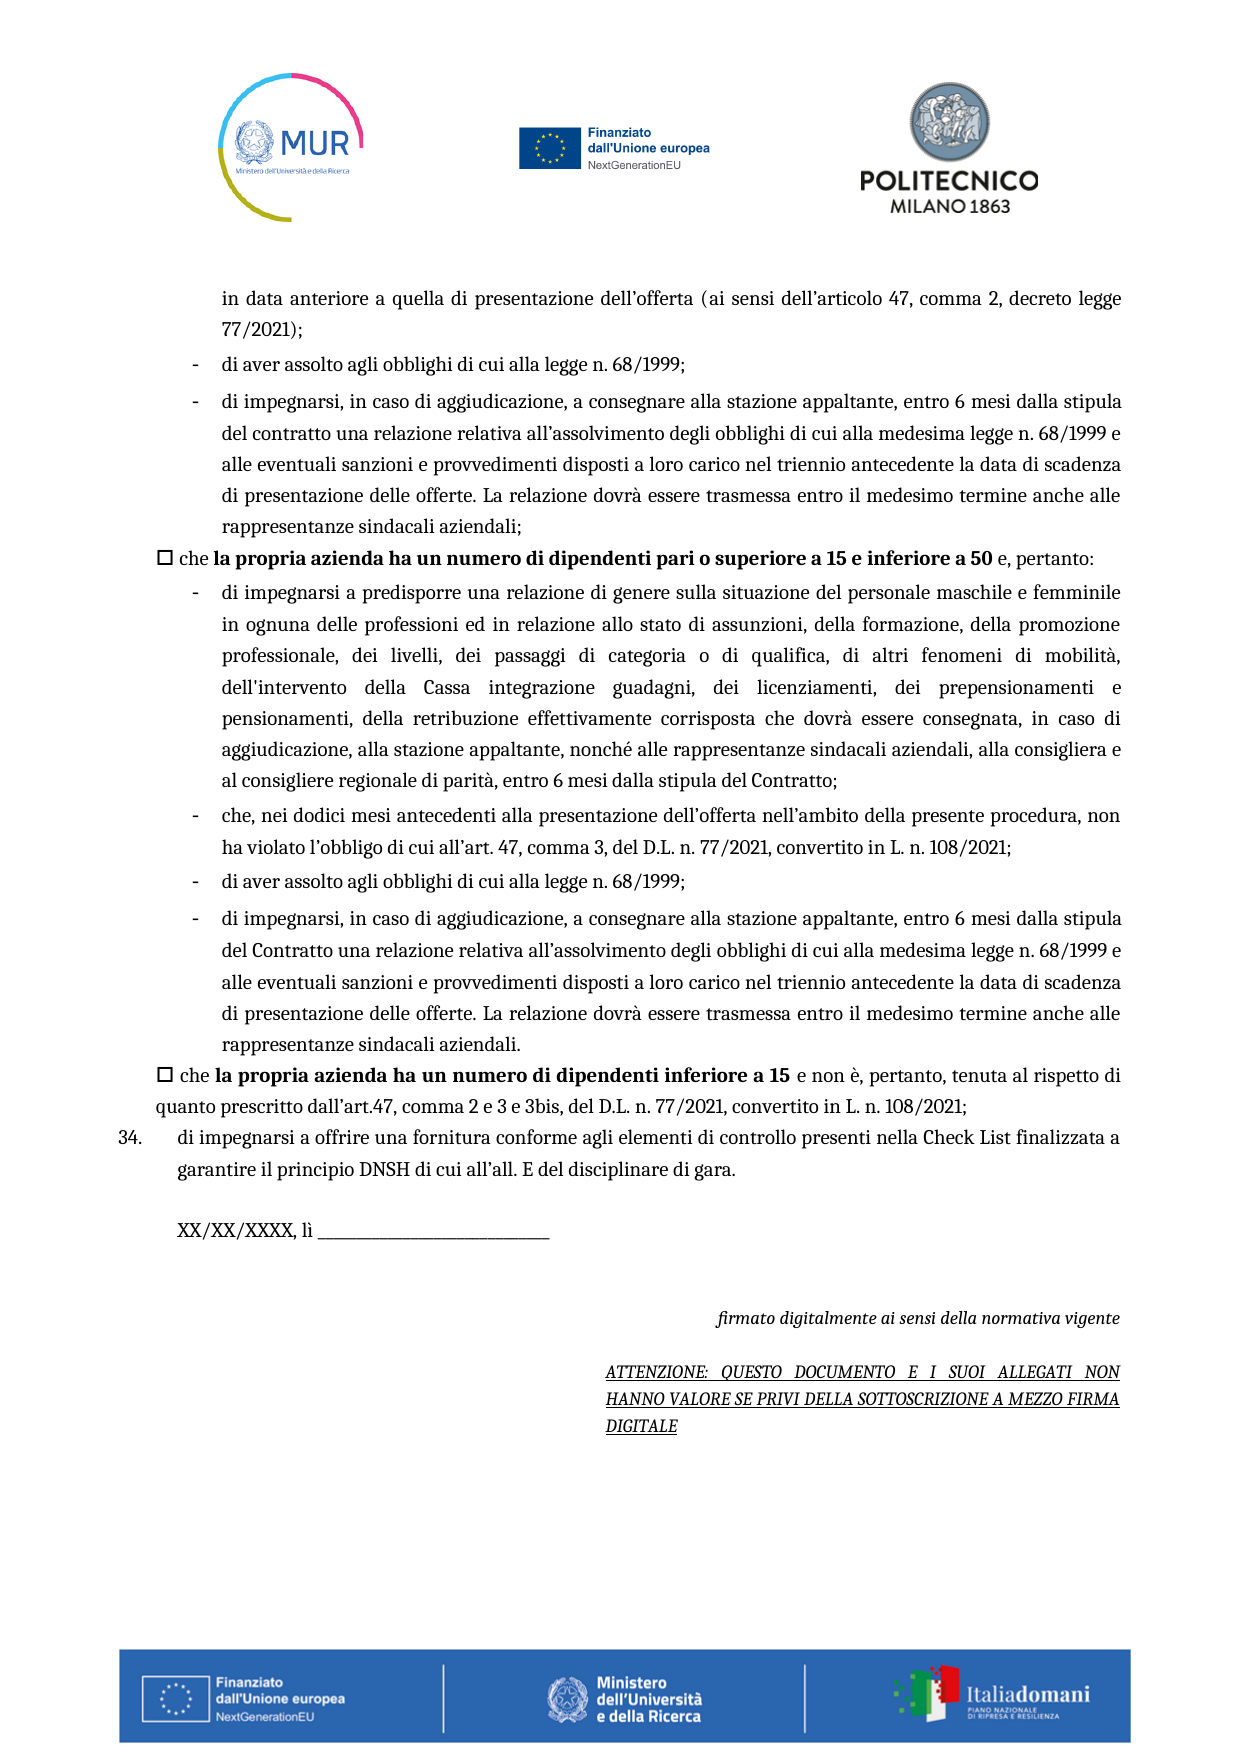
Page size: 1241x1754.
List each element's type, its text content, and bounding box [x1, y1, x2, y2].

list di impegnarsi, in caso di aggiudicazione, a consegnare alla stazione appaltante, entro 6 mesi dalla stipula del contratto una relazione relativa all’assolvimento degli obblighi di cui alla medesima legge n. 68/1999 e alle eventuali sanzioni e provvedimenti disposti a loro carico nel triennio antecedente la data di scadenza di presentazione delle offerte. La relazione dovrà essere trasmessa entro il medesimo termine anche alle rappresentanze sindacali aziendali; [192, 386, 1122, 539]
list di impegnarsi, in caso di aggiudicazione, a consegnare alla stazione appaltante, entro 6 mesi dalla stipula del Contratto una relazione relativa all’assolvimento degli obblighi di cui alla medesima legge n. 68/1999 e alle eventuali sanzioni e provvedimenti disposti a loro carico nel triennio antecedente la data di scadenza di presentazione delle offerte. La relazione dovrà essere trasmessa entro il medesimo termine anche alle rappresentanze sindacali aziendali. [192, 903, 1122, 1057]
list di aver assolto agli obblighi di cui alla legge n. 68/1999; [192, 867, 1122, 895]
list che la propria azienda ha un numero di dipendenti pari o superiore a 15 e inferiore a 50 e, pertanto: [156, 546, 1122, 570]
list che, nei dodici mesi antecedenti alla presentazione dell’offerta nell’ambito della presente procedura, non ha violato l’obbligo di cui all’art. 47, comma 3, del D.L. n. 77/2021, convertito in L. n. 108/2021; [192, 800, 1122, 859]
list di impegnarsi a predisporre una relazione di genere sulla situazione del personale maschile e femminile in ognuna delle professioni ed in relazione allo stato di assunzioni, della formazione, della promozione professionale, dei livelli, dei passaggi di categoria o di qualifica, di altri fenomeni di mobilità, dell'intervento della Cassa integrazione guadagni, dei licenziamenti, dei prepensionamenti e pensionamenti, della retribuzione effettivamente corrisposta che dovrà essere consegnata, in caso di aggiudicazione, alla stazione appaltante, nonché alle rappresentanze sindacali aziendali, alla consigliera e al consigliere regionale di parità, entro 6 mesi dalla stipula del Contratto; [192, 577, 1122, 793]
list firmato digitalmente ai sensi della normativa vigente [177, 1308, 1122, 1329]
list che la propria azienda ha un numero di dipendenti inferiore a 15 e non è, pertanto, tenuta al rispetto di quanto prescritto dall’art.47, comma 2 e 3 e 3bis, del D.L. n. 77/2021, convertito in L. n. 108/2021; [156, 1064, 1122, 1119]
list di impegnarsi a offrire una fornitura conforme agli elementi di controllo presenti nella Check List finalizzata a garantire il principio DNSH di cui all’all. E del disciplinare di gara. [118, 1126, 1122, 1181]
list XX/XX/XXXX, lì ______________________________ [177, 1218, 1122, 1242]
picture [861, 82, 1038, 213]
picture [479, 73, 762, 222]
picture [51, 1636, 1199, 1754]
list di aver assolto agli obblighi di cui alla legge n. 68/1999; [192, 349, 1122, 378]
picture [218, 73, 364, 222]
list ATTENZIONE: QUESTO DOCUMENTO E I SUOI ALLEGATI NON HANNO VALORE SE PRIVI DELLA SOTTOSCRIZIONE A MEZZO FIRMA DIGITALE [605, 1362, 1122, 1437]
